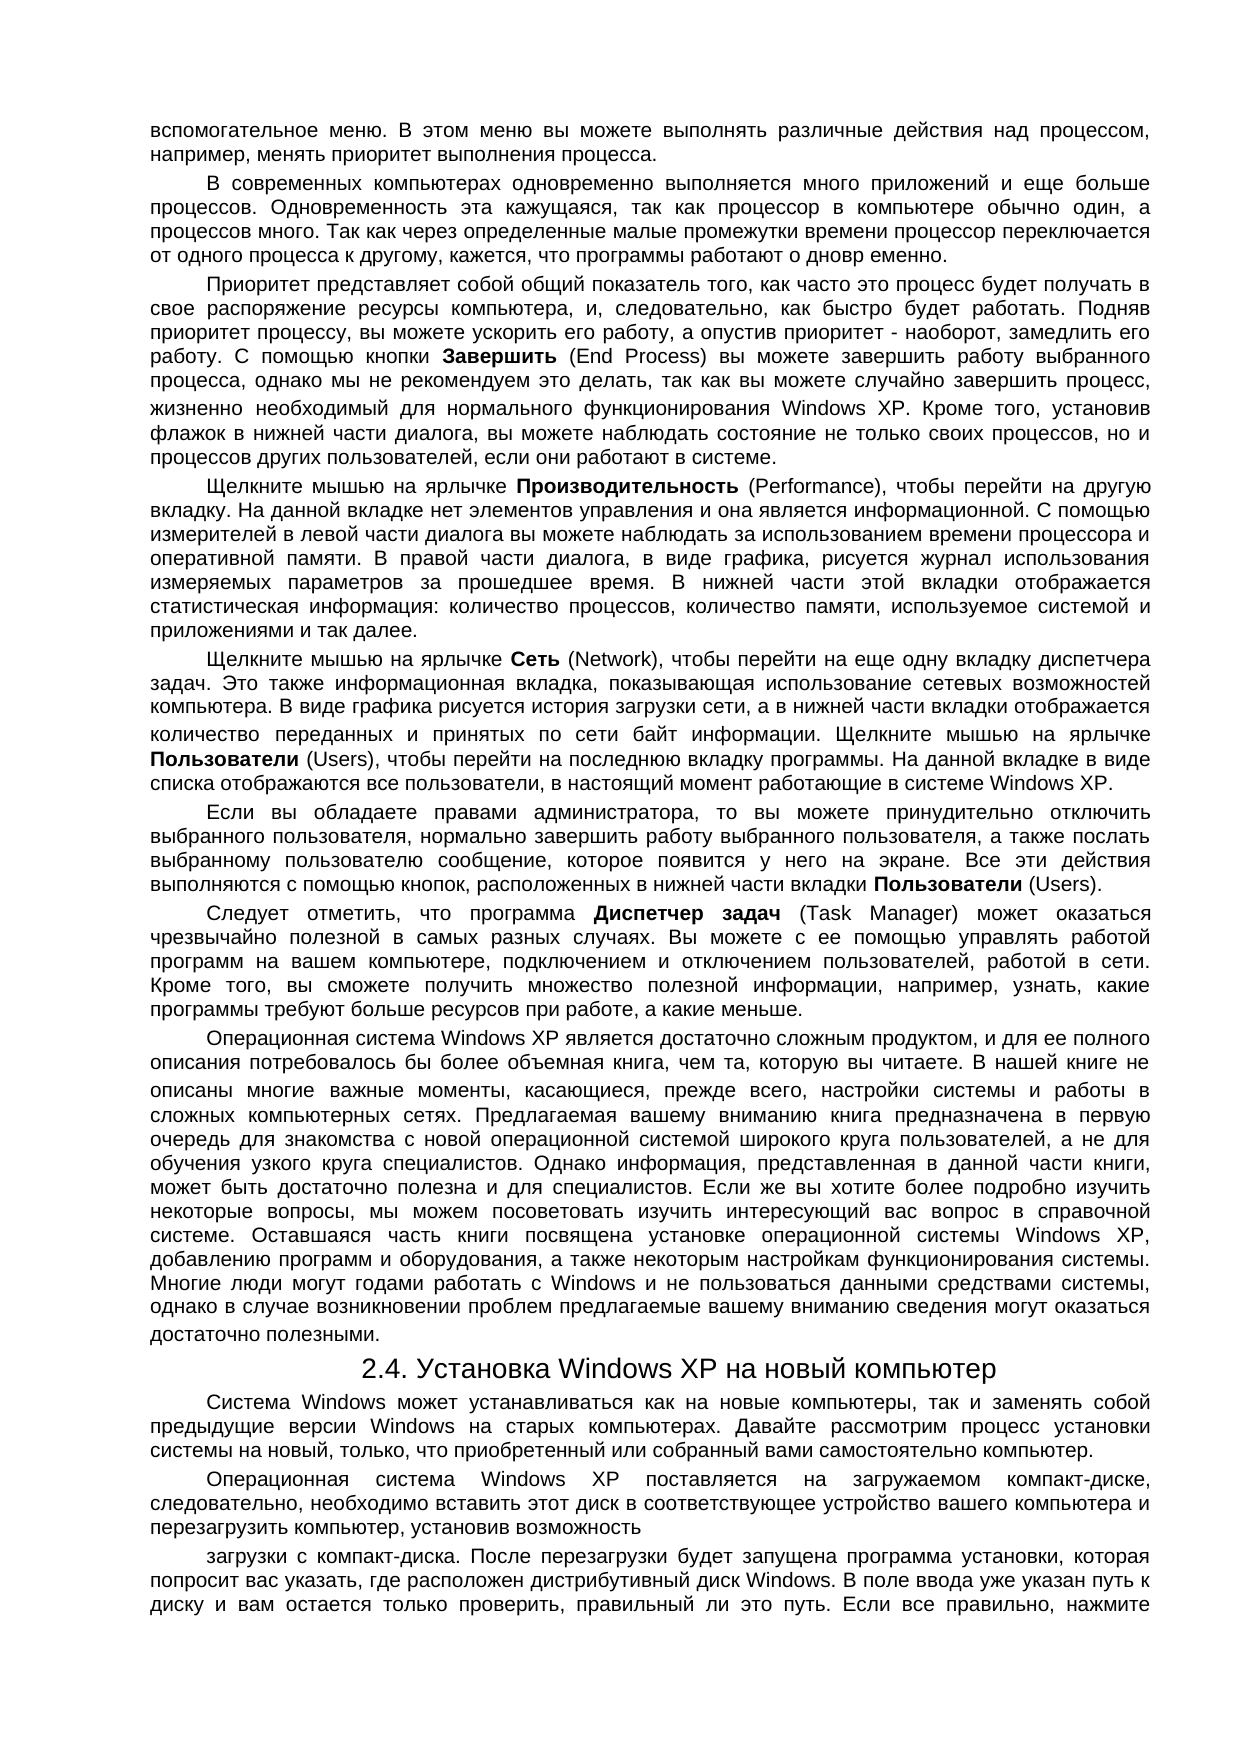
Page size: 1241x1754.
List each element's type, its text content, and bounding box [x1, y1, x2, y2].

text Если вы обладаете правами администратора, то вы можете принудительно отключить выбранного пользователя, нормально завершить работу выбранного пользователя, а также послать выбранному пользователю сообщение, которое появится у него на экране. Все эти действия выполняются с помощью кнопок, расположенных в нижней части вкладки Пользователи (Users). [150, 800, 1152, 896]
text Щелкните мышью на ярлычке Производительность (Performance), чтобы перейти на другую вкладку. На данной вкладке нет элементов управления и она является информационной. С помощью измерителей в левой части диалога вы можете наблюдать за использованием времени процессора и оперативной памяти. В правой части диалога, в виде графика, рисуется журнал использования измеряемых параметров за прошедшее время. В нижней части этой вкладки отображается статистическая информация: количество процессов, количество памяти, используемое системой и приложениями и так далее. [150, 474, 1152, 641]
text Приоритет представляет собой общий показатель того, как часто это процесс будет получать в свое распоряжение ресурсы компьютера, и, следовательно, как быстро будет работать. Подняв приоритет процессу, вы можете ускорить его работу, а опустив приоритет - наоборот, замедлить его работу. С помощью кнопки Завершить (End Process) вы можете завершить работу выбранного процесса, однако мы не рекомендуем это делать, так как вы можете случайно завершить процесс, жизненно необходимый для нормального функционирования Windows XP. Кроме того, установив флажок в нижней части диалога, вы можете наблюдать состояние не только своих процессов, но и процессов других пользователей, если они работают в системе. [150, 272, 1152, 468]
text Следует отметить, что программа Диспетчер задач (Task Manager) может оказаться чрезвычайно полезной в самых разных случаях. Вы можете с ее помощью управлять работой программ на вашем компьютере, подключением и отключением пользователей, работой в сети. Кроме того, вы сможете получить множество полезной информации, например, узнать, какие программы требуют больше ресурсов при работе, а какие меньше. [150, 901, 1152, 1021]
text Операционная система Windows XP поставляется на загружаемом компакт-диске, следовательно, необходимо вставить этот диск в соответствующее устройство вашего компьютера и перезагрузить компьютер, установив возможность [150, 1467, 1152, 1538]
text Щелкните мышью на ярлычке Сеть (Network), чтобы перейти на еще одну вкладку диспетчера задач. Это также информационная вкладка, показывающая использование сетевых возможностей компьютера. В виде графика рисуется история загрузки сети, а в нижней части вкладки отображается количество переданных и принятых по сети байт информации. Щелкните мышью на ярлычке Пользователи (Users), чтобы перейти на последнюю вкладку программы. На данной вкладке в виде списка отображаются все пользователи, в настоящий момент работающие в системе Windows XP. [150, 646, 1152, 795]
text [150, 1543, 1152, 1615]
text В современных компьютерах одновременно выполняется много приложений и еще больше процессов. Одновременность эта кажущаяся, так как процессор в компьютере обычно один, а процессов много. Так как через определенные малые промежутки времени процессор переключается от одного процесса к другому, кажется, что программы работают о дновр еменно. [150, 171, 1152, 267]
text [150, 118, 1152, 166]
text 2.4. Установка Windows XP на новый компьютер [150, 1352, 1152, 1384]
text Операционная система Windows XP является достаточно сложным продуктом, и для ее полного описания потребовалось бы более объемная книга, чем та, которую вы читаете. В нашей книге не описаны многие важные моменты, касающиеся, прежде всего, настройки системы и работы в сложных компьютерных сетях. Предлагаемая вашему вниманию книга предназначена в первую очередь для знакомства с новой операционной системой широкого круга пользователей, а не для обучения узкого круга специалистов. Однако информация, представленная в данной части книги, может быть достаточно полезна и для специалистов. Если же вы хотите более подробно изучить некоторые вопросы, мы можем посоветовать изучить интересующий вас вопрос в справочной системе. Оставшаяся часть книги посвящена установке операционной системы Windows XP, добавлению программ и оборудования, а также некоторым настройкам функционирования системы. Многие люди могут годами работать с Windows и не пользоваться данными средствами системы, однако в случае возникновении проблем предлагаемые вашему вниманию сведения могут оказаться достаточно полезными. [150, 1026, 1152, 1347]
text Система Windows может устанавливаться как на новые компьютеры, так и заменять собой предыдущие версии Windows на старых компьютерах. Давайте рассмотрим процесс установки системы на новый, только, что приобретенный или собранный вами самостоятельно компьютер. [150, 1389, 1152, 1461]
